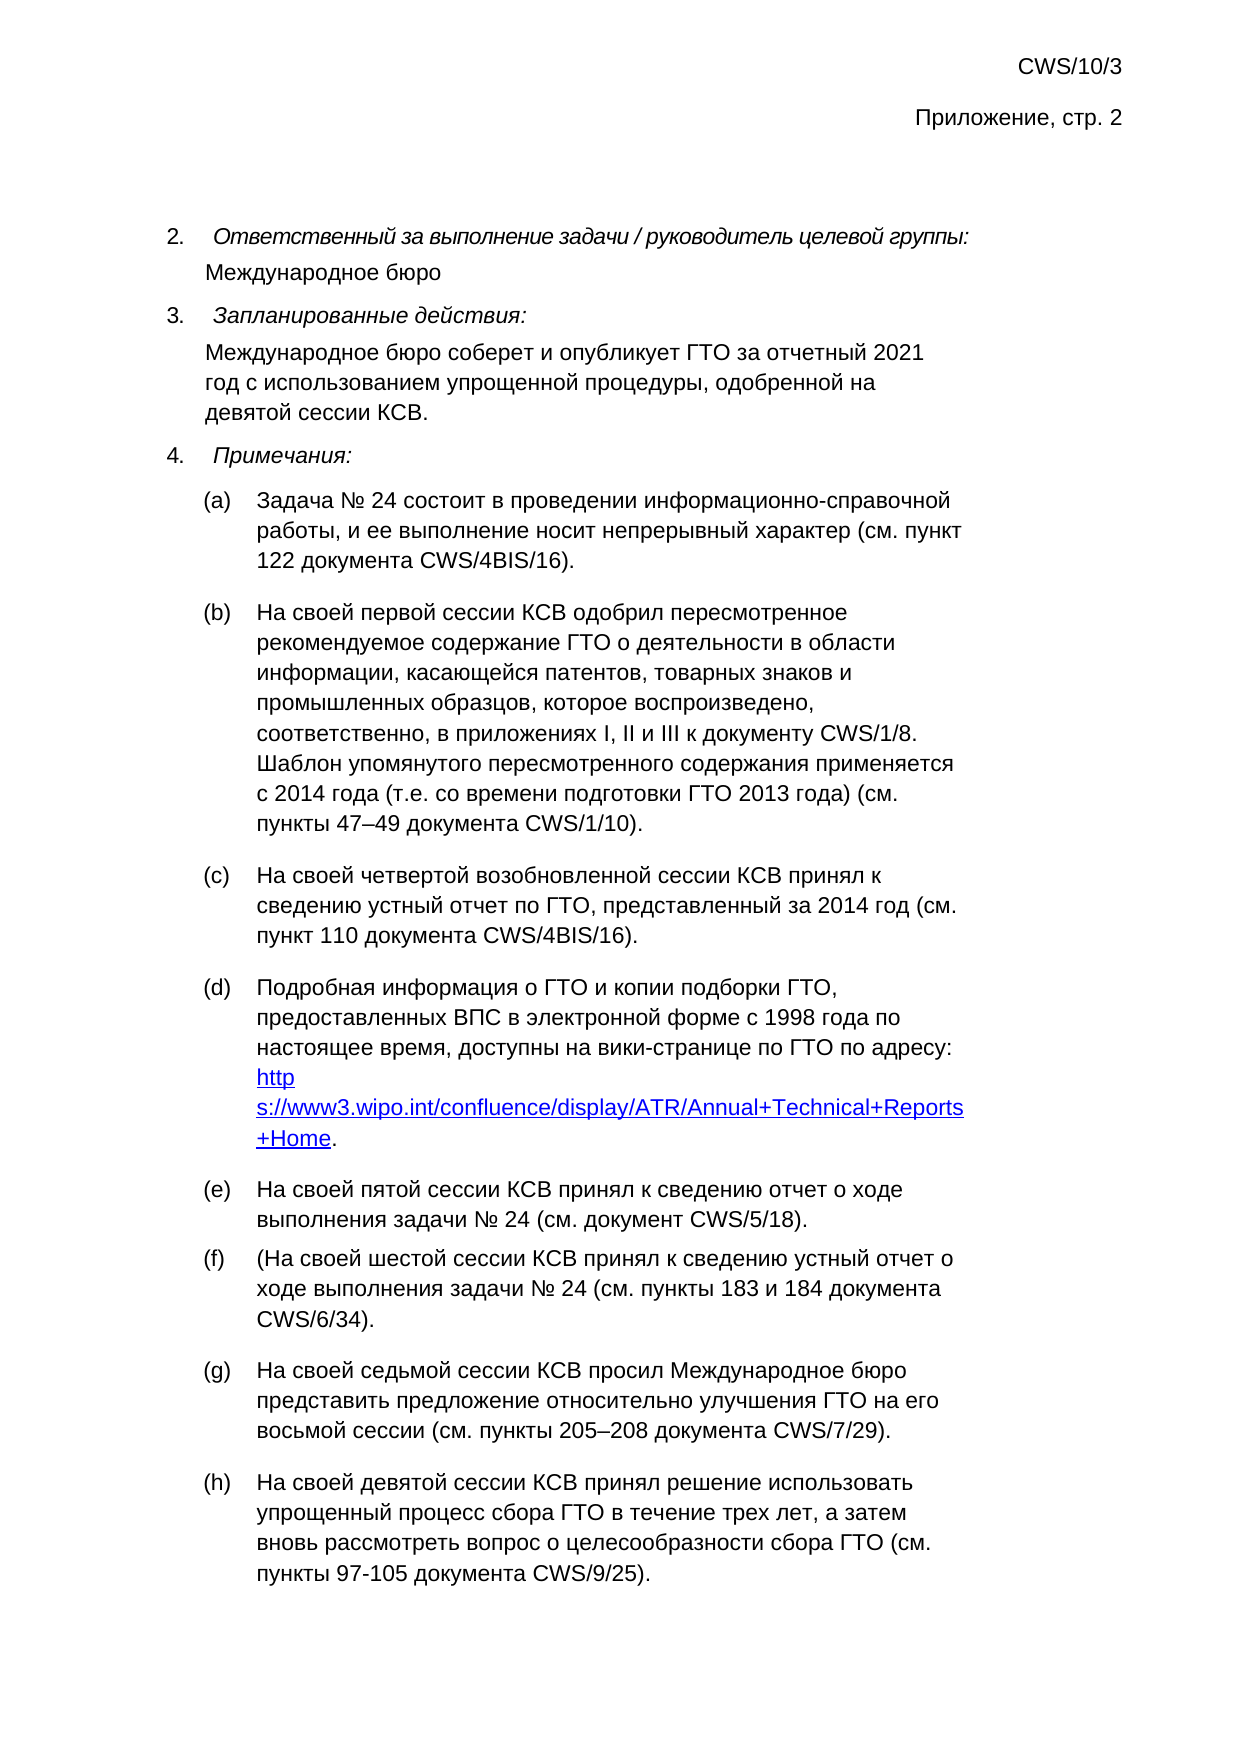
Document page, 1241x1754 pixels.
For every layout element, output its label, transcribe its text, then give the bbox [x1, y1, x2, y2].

subtitle Ответственный за выполнение задачи / руководитель целевой группы: [166, 223, 1122, 249]
text Международное бюро соберет и опубликует ГТО за отчетный 2021 год с использованием упрощенной процедуры, одобренной на девятой сессии КСВ. [205, 338, 936, 425]
list На своей четвертой возобновленной сессии КСВ принял к сведению устный отчет по ГТО, представленный за 2014 год (см. пункт 110 документа CWS/4BIS/16). [203, 862, 968, 948]
list На своей первой сессии КСВ одобрил пересмотренное рекомендуемое содержание ГТО о деятельности в области информации, касающейся патентов, товарных знаков и промышленных образцов, которое воспроизведено, соответственно, в приложениях I, II и III к документу CWS/1/8. Шаблон упомянутого пересмотренного содержания применяется с 2014 года (т.е. со времени подготовки ГТО 2013 года) (см. пункты 47–49 документа CWS/1/10). [203, 599, 968, 837]
subtitle Запланированные действия: [166, 302, 1122, 328]
list Задача № 24 состоит в проведении информационно-справочной работы, и ее выполнение носит непрерывный характер (см. пункт 122 документа CWS/4BIS/16). [203, 487, 968, 574]
list На своей девятой сессии КСВ принял решение использовать упрощенный процесс сбора ГТО в течение трех лет, а затем вновь рассмотреть вопрос о целесообразности сбора ГТО (см. пункты 97-105 документа CWS/9/25). [203, 1469, 968, 1586]
list На своей пятой сессии КСВ принял к сведению отчет о ходе выполнения задачи № 24 (см. документ CWS/5/18). [203, 1176, 968, 1233]
list Подробная информация о ГТО и копии подборки ГТО, предоставленных ВПС в электронной форме с 1998 года по настоящее время, доступны на вики-странице по ГТО по адресу: https://www3.wipo.int/confluence/display/ATR/Annual+Technical+Reports+Home. [203, 973, 968, 1151]
list (На своей шестой сессии КСВ принял к сведению устный отчет о ходе выполнения задачи № 24 (см. пункты 183 и 184 документа CWS/6/34). [203, 1245, 968, 1332]
text Международное бюро [205, 259, 936, 286]
subtitle Примечания: [166, 442, 1122, 468]
list На своей седьмой сессии КСВ просил Международное бюро представить предложение относительно улучшения ГТО на его восьмой сессии (см. пункты 205–208 документа CWS/7/29). [203, 1357, 968, 1444]
